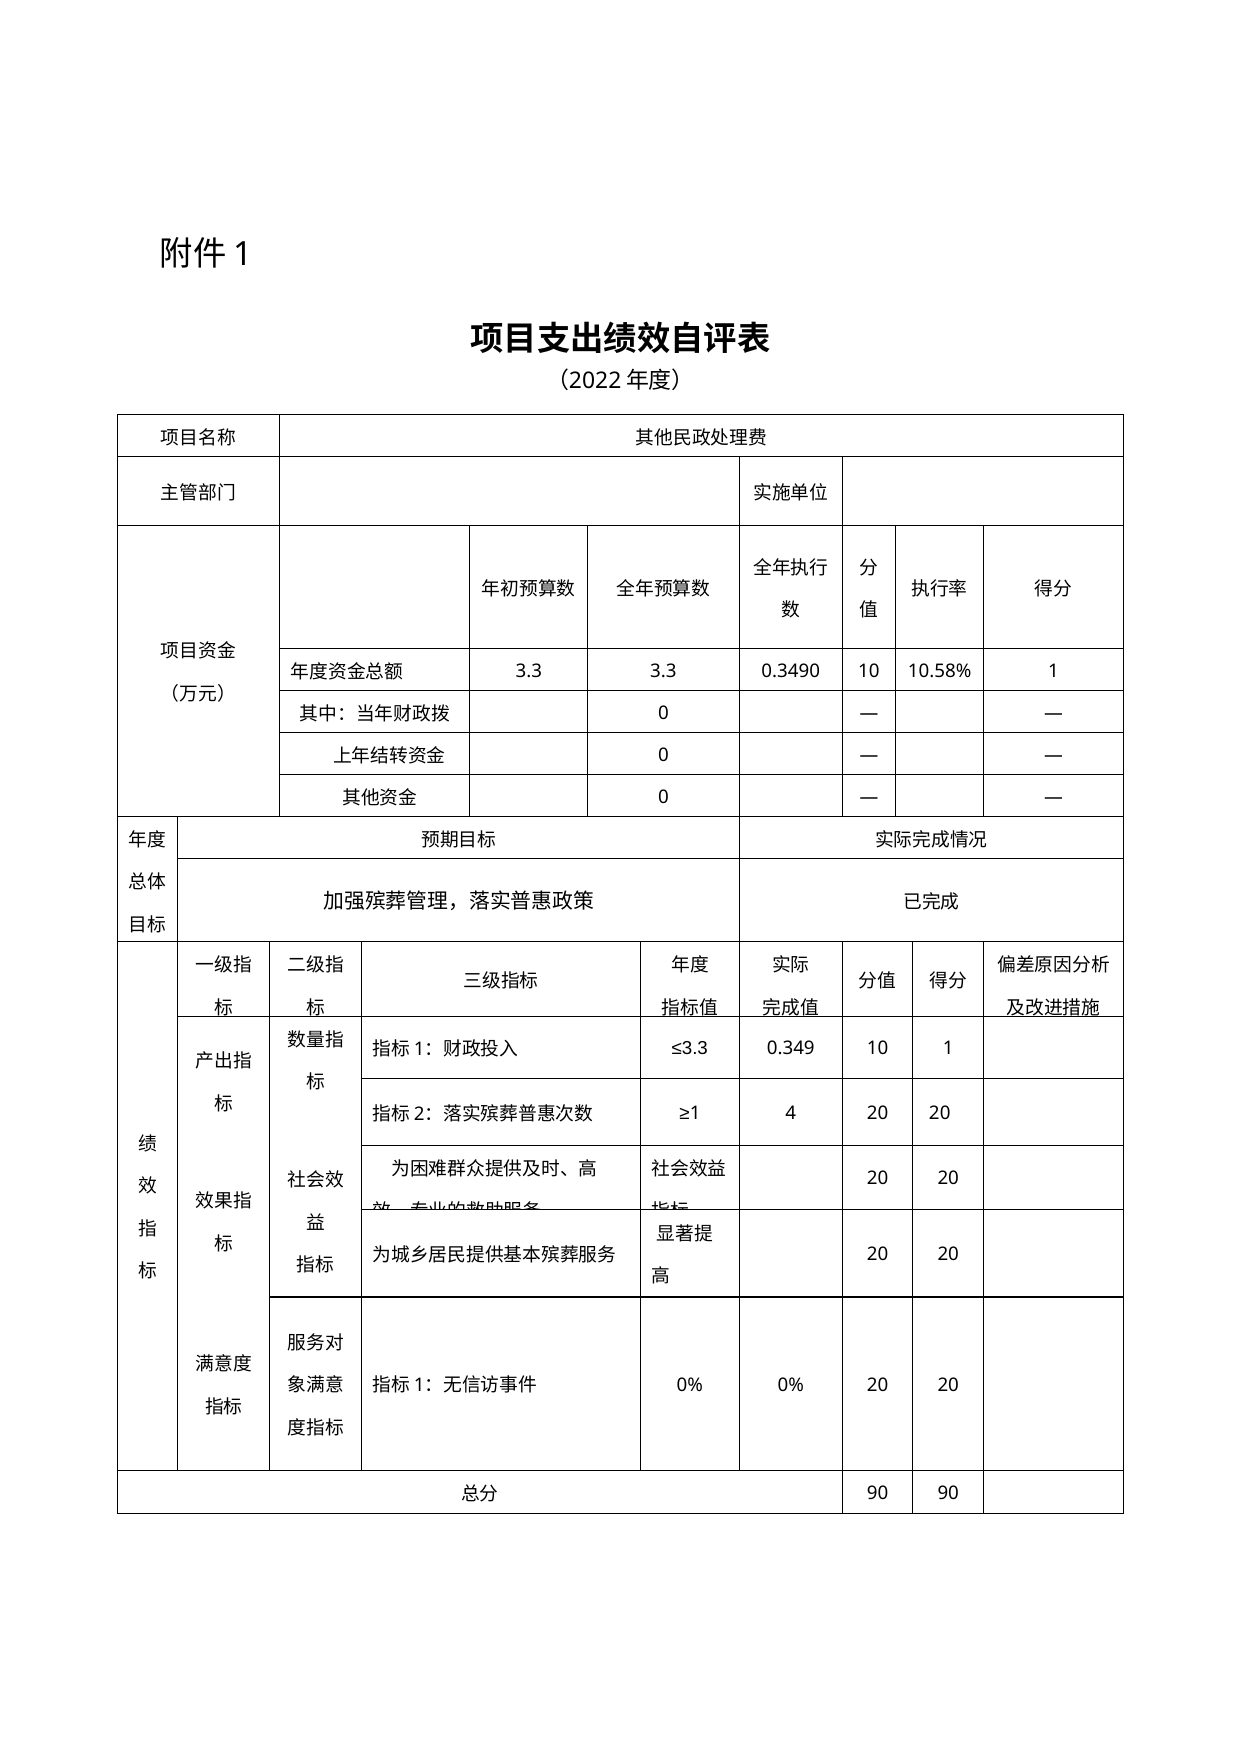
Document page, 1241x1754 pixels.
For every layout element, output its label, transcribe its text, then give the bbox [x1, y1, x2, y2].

table_cell [984, 1471, 1123, 1513]
table_cell 20 [913, 1079, 983, 1144]
table_header 项目支出绩效自评表 [117, 294, 1123, 357]
table_cell [740, 1146, 842, 1209]
table_cell 项目资金 （万元） [118, 526, 279, 816]
table_cell 产出指标 [178, 1017, 269, 1144]
table_cell 20 [843, 1079, 912, 1144]
table_cell [896, 733, 983, 774]
table_cell 0.3490 [740, 649, 842, 690]
table_cell 实际完成情况 [740, 817, 1123, 858]
table_cell 1 [984, 649, 1123, 690]
table_cell 显著提高 [641, 1210, 739, 1296]
table_cell 社会效益指标 [641, 1146, 739, 1209]
table_cell 3.3 [588, 649, 739, 690]
table_cell 得分 [913, 942, 983, 1016]
table_cell [896, 775, 983, 816]
table_cell 年度 指标值 [641, 942, 739, 1016]
table_cell 满意度 指标 [178, 1296, 269, 1470]
table_cell 全年预算数 [588, 526, 739, 648]
table_cell [984, 1210, 1123, 1296]
table_cell 0 [588, 733, 739, 774]
table_cell [896, 691, 983, 732]
table_cell [470, 691, 587, 732]
table_cell 指标2：落实殡葬普惠次数 [362, 1079, 640, 1144]
table_cell [280, 457, 739, 525]
table_cell — [843, 733, 895, 774]
table_cell 绩 效 指 标 [118, 942, 177, 1470]
table_cell 90 [843, 1471, 912, 1513]
table_cell 为城乡居民提供基本殡葬服务 [362, 1210, 640, 1296]
table_cell 一级指标 [178, 942, 269, 1016]
table_cell 其他民政处理费 [280, 415, 1123, 456]
table_cell 20 [843, 1298, 912, 1470]
table_cell 10.58% [896, 649, 983, 690]
table_cell 4 [740, 1079, 842, 1144]
table_cell [280, 526, 469, 648]
table_cell 总分 [118, 1471, 842, 1513]
table_cell 指标1：财政投入 [362, 1017, 640, 1078]
table_cell （2022年度） [117, 357, 1123, 414]
table_cell 其中：当年财政拨款 [280, 691, 469, 732]
table_cell — [984, 775, 1123, 816]
table_cell — [843, 775, 895, 816]
table_cell 上年结转资金 [280, 733, 469, 774]
table_cell ≥1 [641, 1079, 739, 1144]
table_cell [470, 775, 587, 816]
table_cell 分值 [843, 942, 912, 1016]
table_cell 0 [588, 775, 739, 816]
table_cell 20 [913, 1146, 983, 1209]
text 附件1 [159, 209, 1081, 294]
table_cell 20 [913, 1210, 983, 1296]
table_cell 加强殡葬管理，落实普惠政策 [178, 859, 739, 941]
table_cell [740, 775, 842, 816]
table_cell 20 [843, 1210, 912, 1296]
table_cell 20 [843, 1146, 912, 1209]
table_cell 项目名称 [118, 415, 279, 456]
table_cell [470, 733, 587, 774]
table_cell 3.3 [470, 649, 587, 690]
table_cell 二级指标 [270, 942, 361, 1016]
table_cell 年度资金总额 [280, 649, 469, 690]
table_cell — [984, 733, 1123, 774]
table_cell 实际 完成值 [740, 942, 842, 1016]
table_cell 偏差原因分析及改进措施 [984, 942, 1123, 1016]
table_cell [984, 1079, 1123, 1144]
table_cell 10 [843, 1017, 912, 1078]
table_cell 其他资金 [280, 775, 469, 816]
table_cell — [984, 691, 1123, 732]
table_cell 指标1：无信访事件 [362, 1298, 640, 1470]
table_cell 效果指标 [178, 1145, 269, 1296]
table_cell 得分 [984, 526, 1123, 648]
table_cell 0% [740, 1298, 842, 1470]
table_cell 年初预算数 [470, 526, 587, 648]
table_cell — [843, 691, 895, 732]
table_cell 实施单位 [740, 457, 842, 525]
table_cell [843, 457, 1123, 525]
table_cell [740, 1210, 842, 1296]
table_cell 分值 [843, 526, 895, 648]
table_cell [740, 733, 842, 774]
table_cell 90 [913, 1471, 983, 1513]
table_cell [984, 1298, 1123, 1470]
table_cell 1 [913, 1017, 983, 1078]
table_cell 执行率 [896, 526, 983, 648]
table_cell 0% [641, 1298, 739, 1470]
table_cell 主管部门 [118, 457, 279, 525]
table_cell 全年执行数 [740, 526, 842, 648]
table_cell [984, 1017, 1123, 1078]
table_cell 为困难群众提供及时、高效、专业的救助服务 [362, 1146, 640, 1209]
table_cell 0 [588, 691, 739, 732]
table_cell 三级指标 [362, 942, 640, 1016]
table_cell 社会效益 指标 [270, 1145, 361, 1296]
table_cell [984, 1146, 1123, 1209]
table_cell 已完成 [740, 859, 1123, 941]
table_cell [740, 691, 842, 732]
table_cell 预期目标 [178, 817, 739, 858]
table_cell 10 [843, 649, 895, 690]
table_cell 年度总体目标 [118, 817, 177, 941]
table_cell 数量指标 [270, 1017, 361, 1144]
table_cell 服务对象满意度指标 [270, 1298, 361, 1470]
table_cell 20 [913, 1298, 983, 1470]
table_cell 0.349 [740, 1017, 842, 1078]
table_cell ≤3.3 [641, 1017, 739, 1078]
